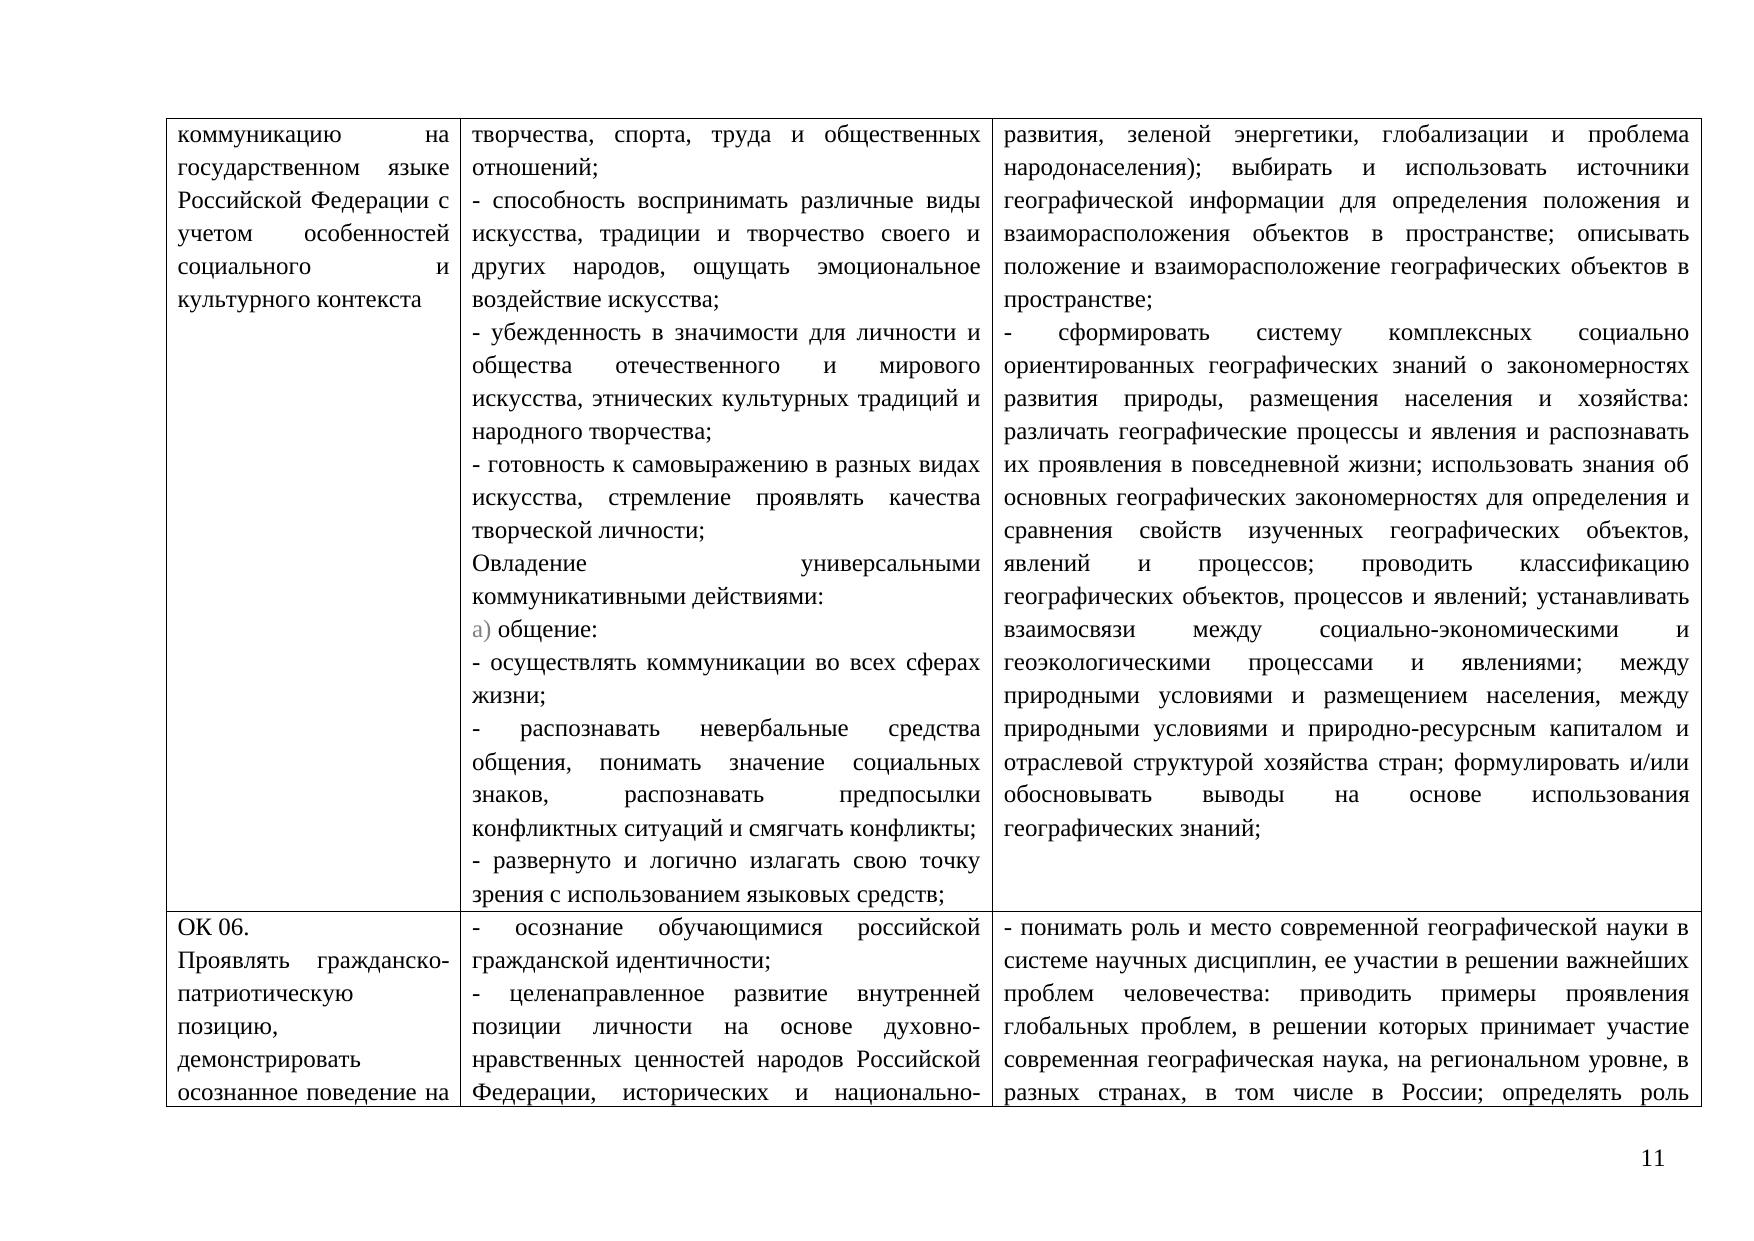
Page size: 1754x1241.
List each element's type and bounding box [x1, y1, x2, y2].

table_cell [993, 119, 1701, 911]
table_cell [461, 912, 992, 1106]
table_cell [167, 912, 460, 1106]
table_cell [167, 119, 460, 911]
table_cell [993, 912, 1701, 1106]
table_cell [461, 119, 992, 911]
